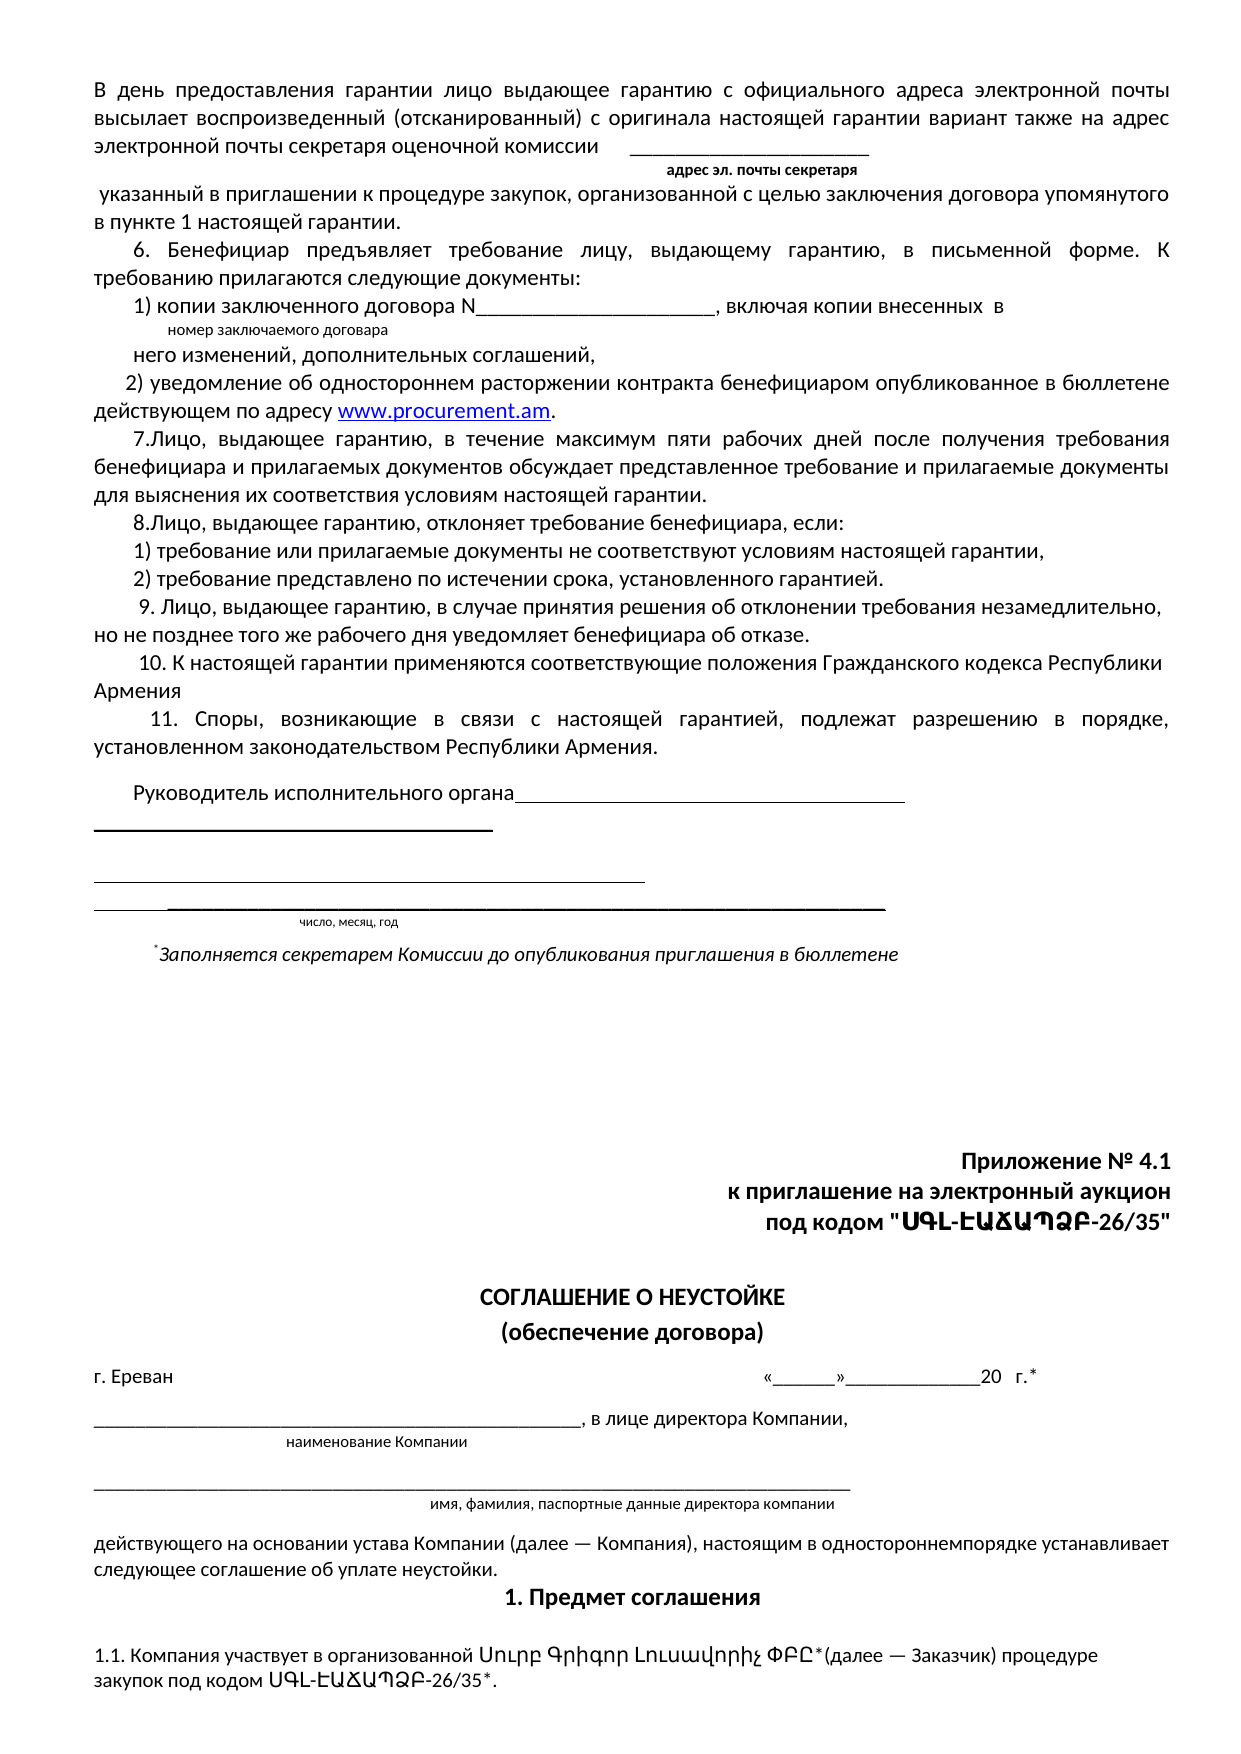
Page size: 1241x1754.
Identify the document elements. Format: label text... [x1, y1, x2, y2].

text Руководитель исполнительного органа ___________________________________ [94, 778, 1171, 834]
text В день предоставления гарантии лицо выдающее гарантию с официального адреса электронной почты высылает воспроизведенный (отсканированный) с оригинала настоящей гарантии вариант также на адрес электронной почты секретаря оценочной комиссии _____________________ [94, 75, 1171, 159]
text 8.Лицо, выдающее гарантию, отклоняет требование бенефициара, если: [94, 508, 1171, 536]
text действующего на основании устава Компании (далее — Компания), настоящим в одностороннемпорядке устанавливает следующее соглашение об уплате неустойки. [94, 1530, 1171, 1581]
text 1) требование или прилагаемые документы не соответствуют условиям настоящей гарантии, [94, 536, 1171, 564]
text к приглашение на электронный аукцион [94, 1176, 1171, 1206]
text 10. К настоящей гарантии применяются соответствующие положения Гражданского кодекса Республики Армения [94, 648, 1171, 704]
text _______________________________________________________________ [94, 857, 1171, 914]
text адрес эл. почты секретаря [610, 159, 1171, 179]
text 7.Лицо, выдающее гарантию, в течение максимум пяти рабочих дней после получения требования бенефициара и прилагаемых документов обсуждает представленное требование и прилагаемые документы для выяснения их соответствия условиям настоящей гарантии. [94, 424, 1171, 508]
text номер заключаемого договара [94, 319, 1171, 340]
text наименование Компании [286, 1431, 1171, 1451]
text указанный в приглашении к процедуре закупок, организованной с целью заключения договора упомянутого в пункте 1 настоящей гарантии. [94, 179, 1171, 235]
text Приложение № 4.1 [94, 1145, 1171, 1176]
text под кодом "ՍԳԼ-ԷԱՃԱՊՁԲ-26/35" [94, 1206, 1171, 1237]
text 2) требование представлено по истечении срока, установленного гарантией. [94, 564, 1171, 592]
text *Заполняется секретарем Комиссии до опубликования приглашения в бюллетене [94, 942, 1171, 967]
text 1) копии заключенного договора N_____________________, включая копии внесенных в [94, 291, 1171, 319]
text СОГЛАШЕНИЕ О НЕУСТОЙКЕ [94, 1281, 1171, 1312]
table_header г. Ереван [83, 1364, 581, 1406]
text него изменений, дополнительных соглашений, [94, 340, 1171, 368]
text 2) уведомление об одностороннем расторжении контракта бенефициаром опубликованное в бюллетене действующем по адресу www.procurement.am. [94, 368, 1171, 424]
text (обеспечение договора) [94, 1316, 1171, 1347]
text _________________________________________________________________________ [94, 1468, 1171, 1493]
text имя, фамилия, паспортные данные директора компании [94, 1493, 1171, 1514]
table_header «______»_____________20 г.* [581, 1364, 1050, 1406]
text число, месяц, год [94, 914, 1171, 942]
text 1.1. Компания участвует в организованной Սուրբ Գրիգոր Լուսավորիչ ՓԲԸ*(далее — Заказчик) процедуре закупок под кодом ՍԳԼ-ԷԱՃԱՊՁԲ-26/35*. [94, 1642, 1171, 1693]
text 6. Бенефициар предъявляет требование лицу, выдающему гарантию, в письменной форме. К требованию прилагаются следующие документы: [94, 235, 1171, 291]
text 9. Лицо, выдающее гарантию, в случае принятия решения об отклонении требования незамедлительно, но не позднее того же рабочего дня уведомляет бенефициара об отказе. [94, 592, 1171, 648]
text 1. Предмет соглашения [94, 1581, 1171, 1612]
text 11. Споры, возникающие в связи с настоящей гарантией, подлежат разрешению в порядке, установленном законодательством Республики Армения. [94, 704, 1171, 760]
text _______________________________________________, в лице директора Компании, [94, 1406, 1171, 1431]
